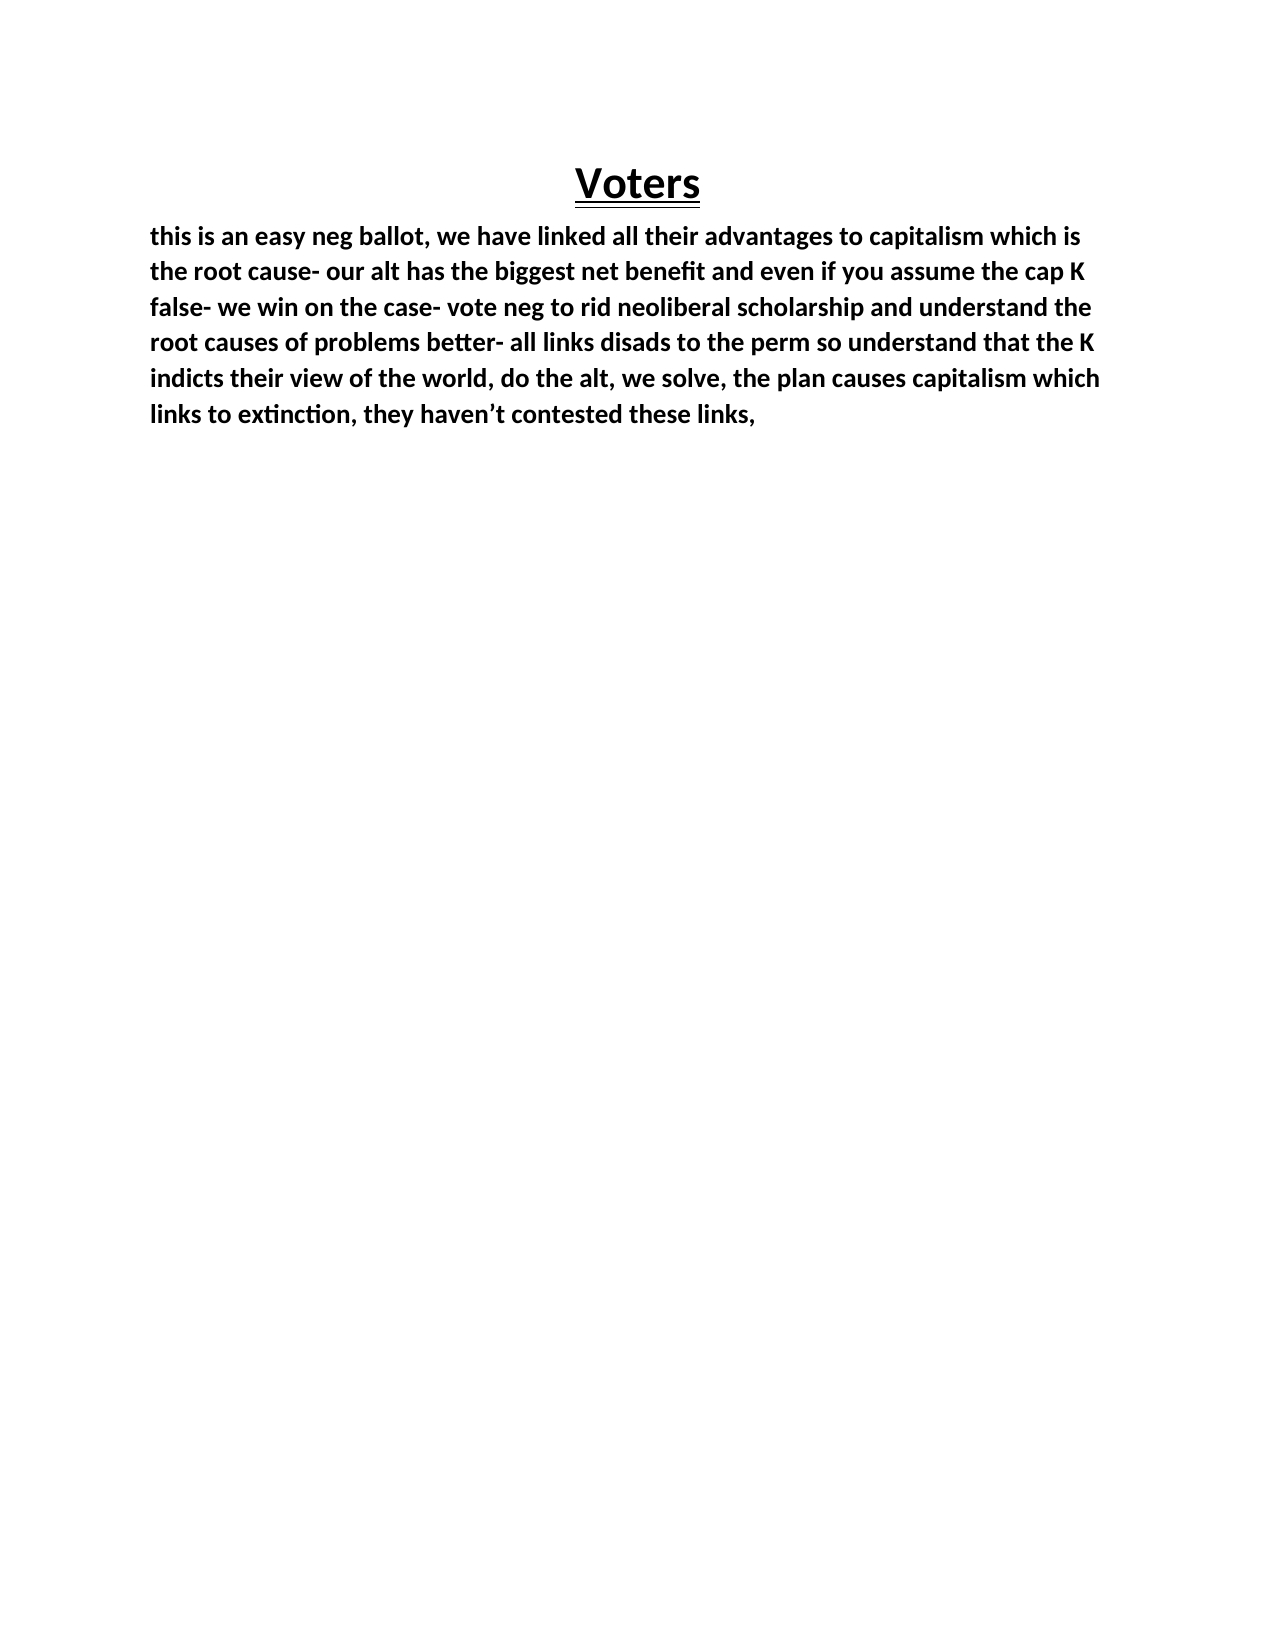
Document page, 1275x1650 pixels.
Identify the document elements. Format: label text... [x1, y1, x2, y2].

subtitle this is an easy neg ballot, we have linked all their advantages to capitalism which is the root cause- our alt has the biggest net benefit and even if you assume the cap K false- we win on the case- vote neg to rid neoliberal scholarship and understand the root causes of problems better- all links disads to the perm so understand that the K indicts their view of the world, do the alt, we solve, the plan causes capitalism which links to extinction, they haven’t contested these links, [150, 219, 1125, 430]
subtitle Voters [150, 154, 1125, 210]
